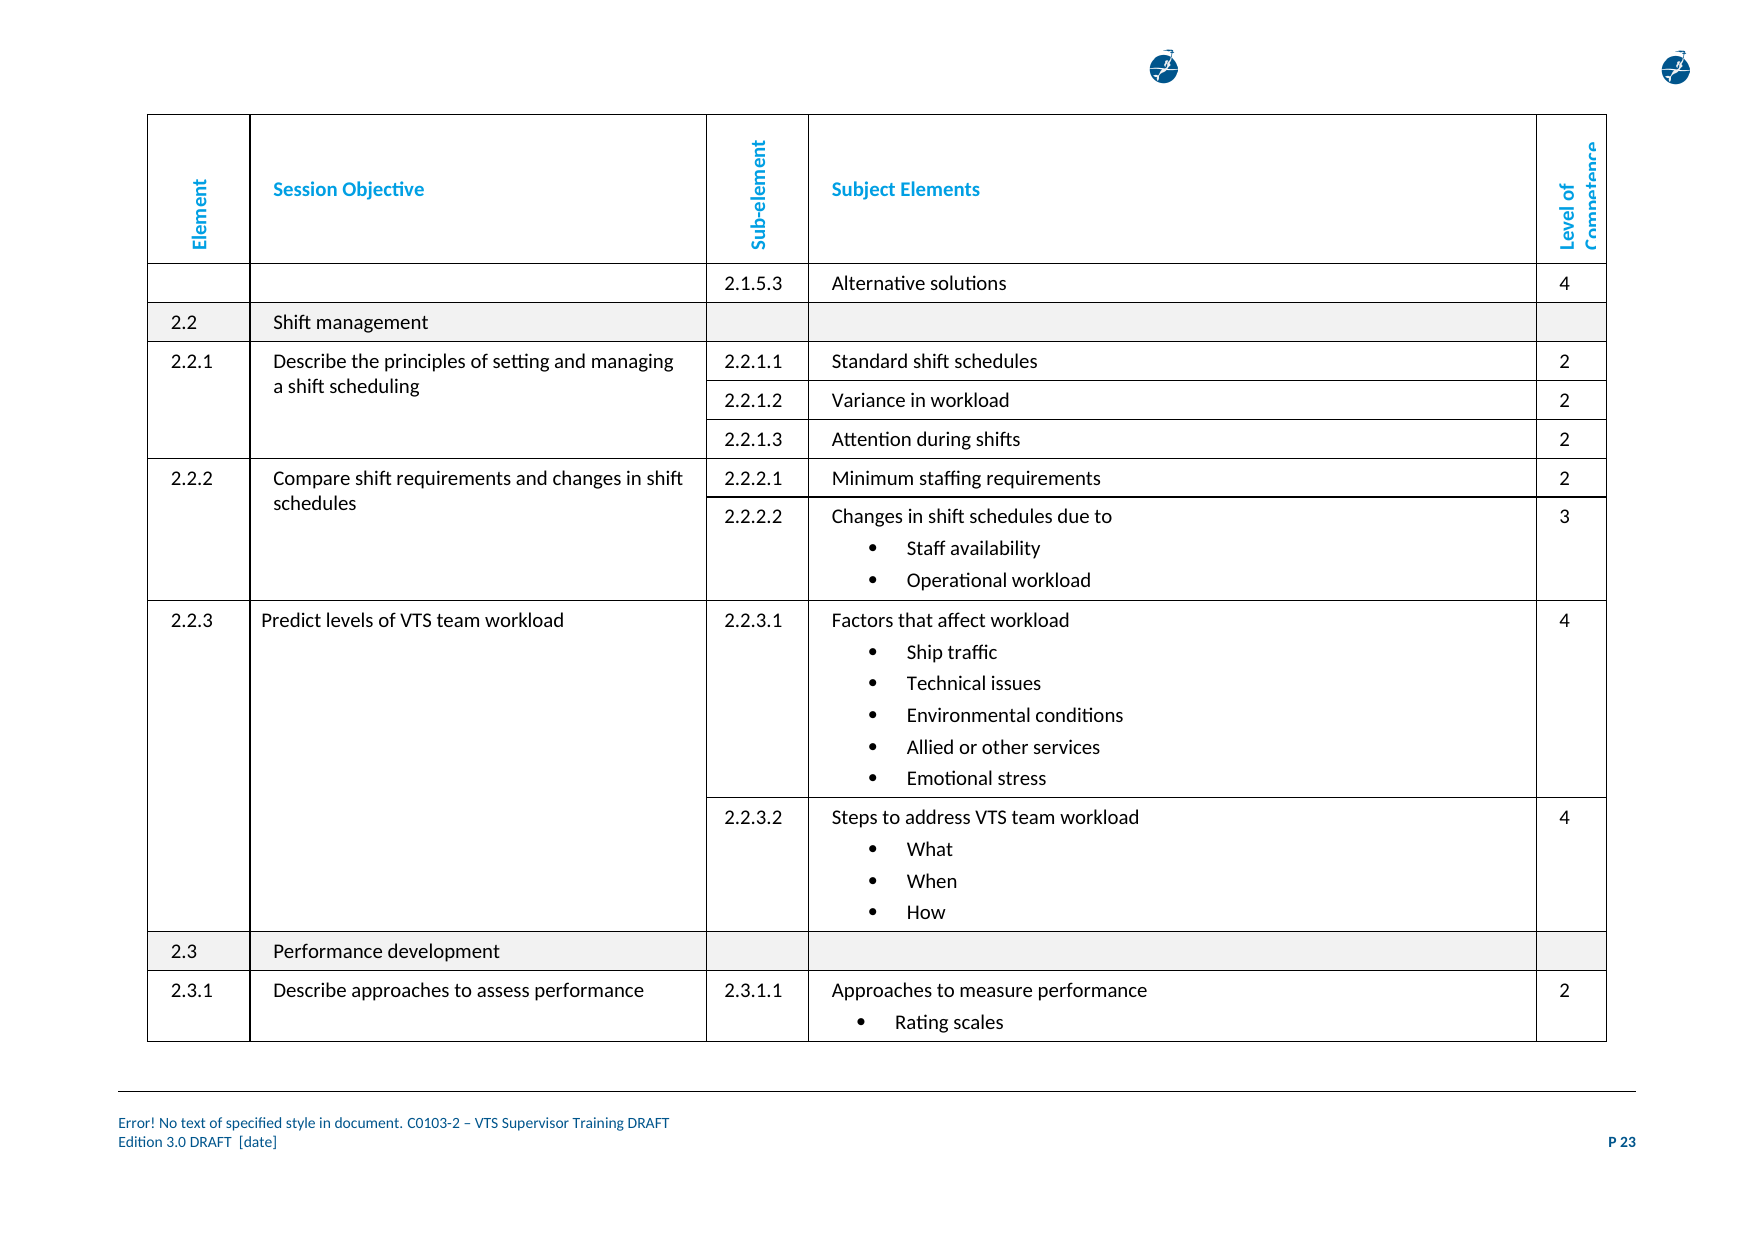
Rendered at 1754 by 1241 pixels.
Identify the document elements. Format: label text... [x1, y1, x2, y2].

table_cell 2.1.5.3 [707, 264, 808, 302]
table_cell Alternative solutions [809, 264, 1536, 302]
table_cell [809, 303, 1536, 341]
table_cell [1537, 303, 1606, 341]
table_cell 2 [1537, 420, 1606, 457]
table_cell 2.2.1.3 [707, 420, 808, 457]
table_cell 4 [1537, 798, 1606, 931]
table_cell [707, 303, 808, 341]
table_cell 4 [1537, 264, 1606, 302]
table_cell 2.2.2.1 [707, 459, 808, 496]
table_cell [707, 932, 808, 970]
table_cell 2.3 [148, 932, 249, 970]
picture [1118, 0, 1237, 114]
table_cell 2.3.1.1 [707, 971, 808, 1041]
table_header Session Objective [251, 115, 706, 263]
table_cell Steps to address VTS team workload What When How [809, 798, 1536, 931]
table_cell Factors that affect workload Ship traffic Technical issues Environmental conditions Allied or other services Emotional stress [809, 601, 1536, 797]
table_cell 2.2.2.2 [707, 498, 808, 600]
table_cell Changes in shift schedules due to Staff availability Operational workload [809, 498, 1536, 600]
table_header Subject Elements [809, 115, 1536, 263]
table_cell Compare shift requirements and changes in shift schedules [251, 459, 706, 600]
table_cell Describe approaches to assess performance [251, 971, 706, 1041]
table_header Level of Competence [1537, 115, 1606, 263]
table_cell Variance in workload [809, 381, 1536, 418]
table_cell 2.2.1 [148, 342, 249, 457]
table_cell Attention during shifts [809, 420, 1536, 457]
table_cell Minimum staffing requirements [809, 459, 1536, 496]
picture [1630, 0, 1749, 119]
table_cell 2 [1537, 971, 1606, 1041]
table_cell 2.2 [148, 303, 249, 341]
table_header Element [148, 115, 249, 263]
table_cell 2.2.1.2 [707, 381, 808, 418]
table_cell 2.3.1 [148, 971, 249, 1041]
table_cell Describe the principles of setting and managing a shift scheduling [251, 342, 706, 457]
table_cell 2.2.1.1 [707, 342, 808, 379]
table_cell 2.2.2 [148, 459, 249, 600]
table_cell 2.2.3.2 [707, 798, 808, 931]
table_cell [809, 932, 1536, 970]
table_cell 2 [1537, 459, 1606, 496]
table_cell 2.2.3.1 [707, 601, 808, 797]
table_cell Standard shift schedules [809, 342, 1536, 379]
table_cell [1537, 932, 1606, 970]
table_cell 4 [1537, 601, 1606, 797]
table_cell Approaches to measure performance Rating scales 360 degree feedback Performance Development Agreements [809, 971, 1536, 1041]
table_cell 2 [1537, 381, 1606, 418]
table_cell Predict levels of VTS team workload [251, 601, 706, 931]
table_cell Shift management [251, 303, 706, 341]
table_cell 3 [1537, 498, 1606, 600]
table_header Sub-element [707, 115, 808, 263]
table_cell 2 [1537, 342, 1606, 379]
table_cell Performance development [251, 932, 706, 970]
table_cell 2.2.3 [148, 601, 249, 931]
